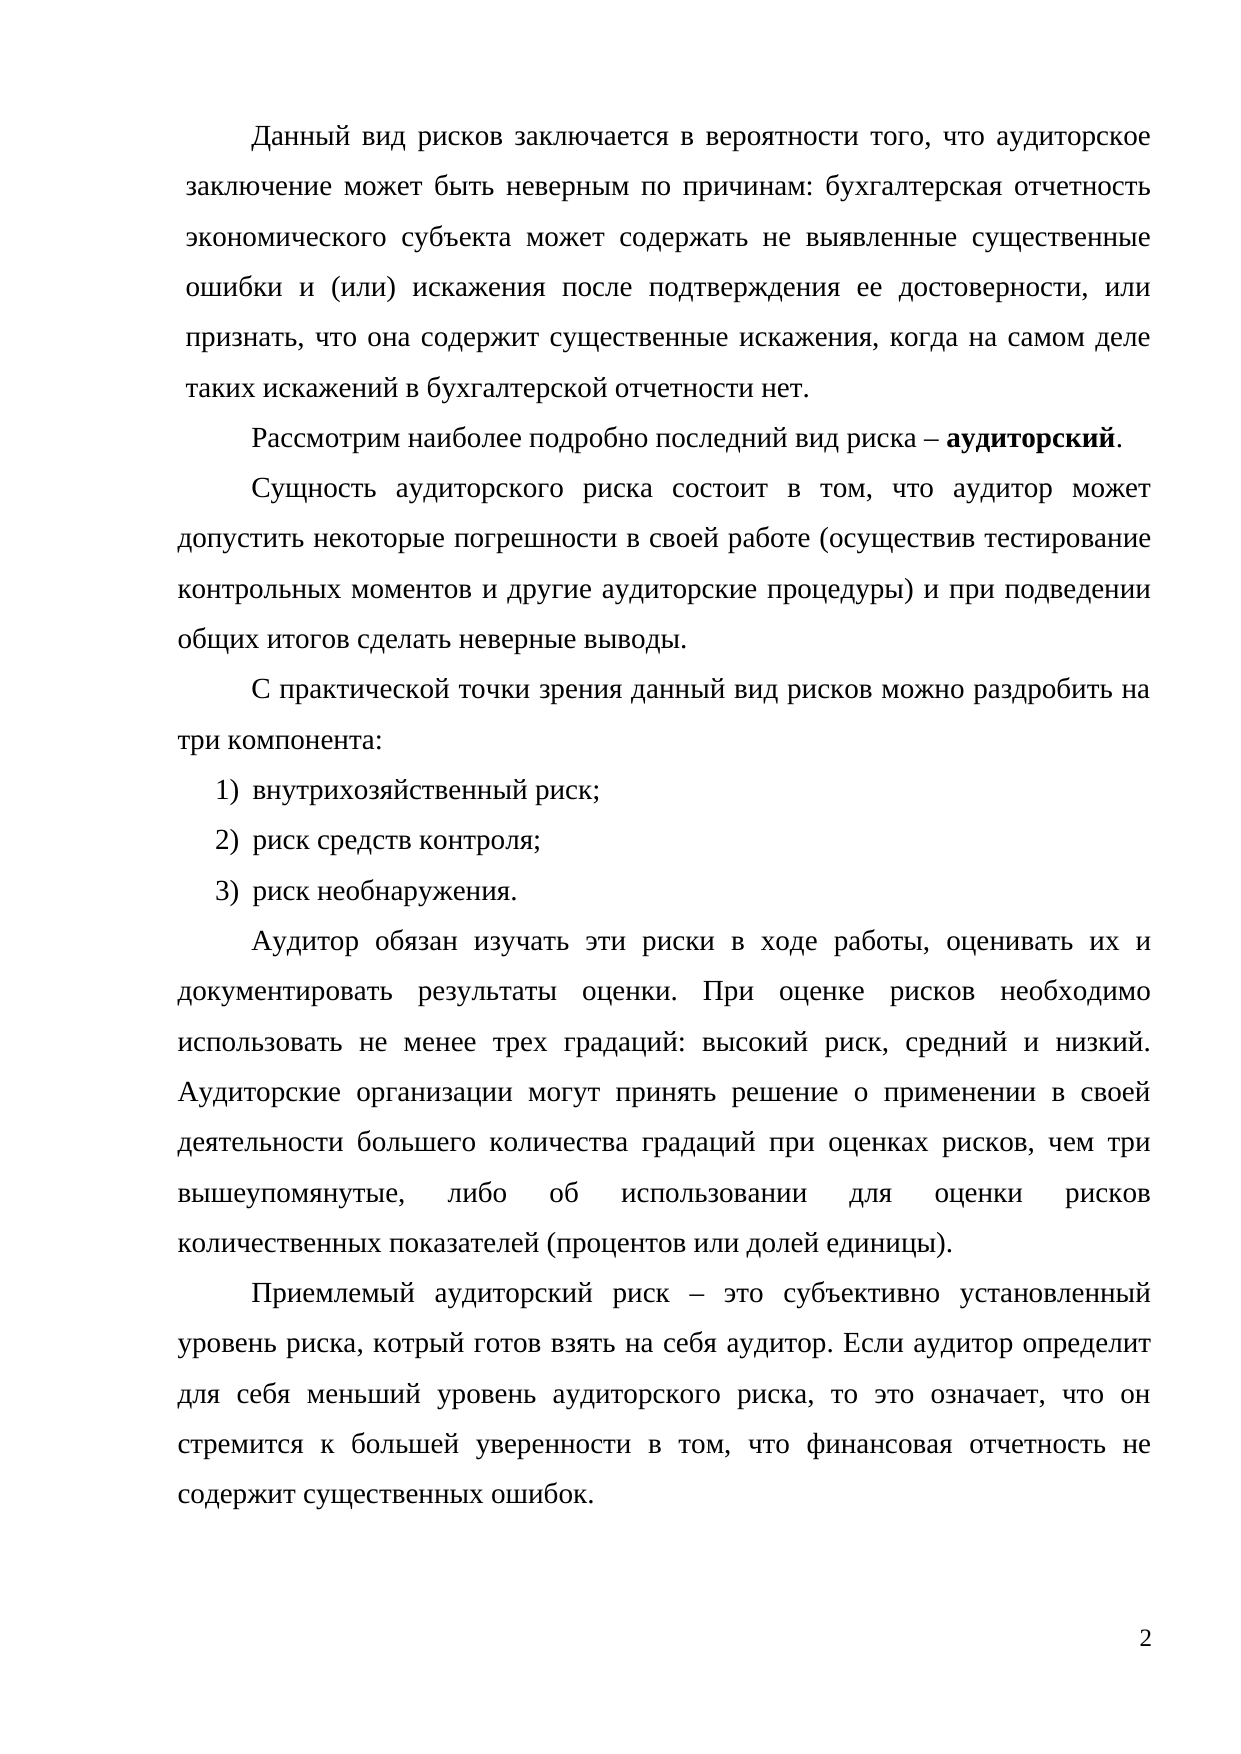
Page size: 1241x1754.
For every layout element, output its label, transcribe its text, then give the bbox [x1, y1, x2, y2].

text Рассмотрим наиболее подробно последний вид риска – аудиторский. [177, 420, 1152, 453]
text Сущность аудиторского риска состоит в том, что аудитор может допустить некоторые погрешности в своей работе (осуществив тестирование контрольных моментов и другие аудиторские процедуры) и при подведении общих итогов сделать неверные выводы. [177, 470, 1152, 655]
text Аудитор обязан изучать эти риски в ходе работы, оценивать их и документировать результаты оценки. При оценке рисков необходимо использовать не менее трех градаций: высокий риск, средний и низкий. Аудиторские организации могут принять решение о применении в своей деятельности большего количества градаций при оценках рисков, чем три вышеупомянутые, либо об использовании для оценки рисков количественных показателей (процентов или долей единицы). [177, 923, 1152, 1258]
list риск необнаружения. [215, 873, 1152, 906]
list внутрихозяйственный риск; [215, 772, 1152, 806]
text Приемлемый аудиторский риск – это субъективно установленный уровень риска, котрый готов взять на себя аудитор. Если аудитор определит для себя меньший уровень аудиторского риска, то это означает, что он стремится к большей уверенности в том, что финансовая отчетность не содержит существенных ошибок. [177, 1275, 1152, 1510]
list риск средств контроля; [215, 822, 1152, 856]
text С практической точки зрения данный вид рисков можно раздробить на три компонента: [177, 672, 1152, 755]
text Данный вид рисков заключается в вероятности того, что аудиторское заключение может быть неверным по причинам: бухгалтерская отчетность экономического субъекта может содержать не выявленные существенные ошибки и (или) искажения после подтверждения ее достоверности, или признать, что она содержит существенные искажения, когда на самом деле таких искажений в бухгалтерской отчетности нет. [185, 118, 1152, 403]
